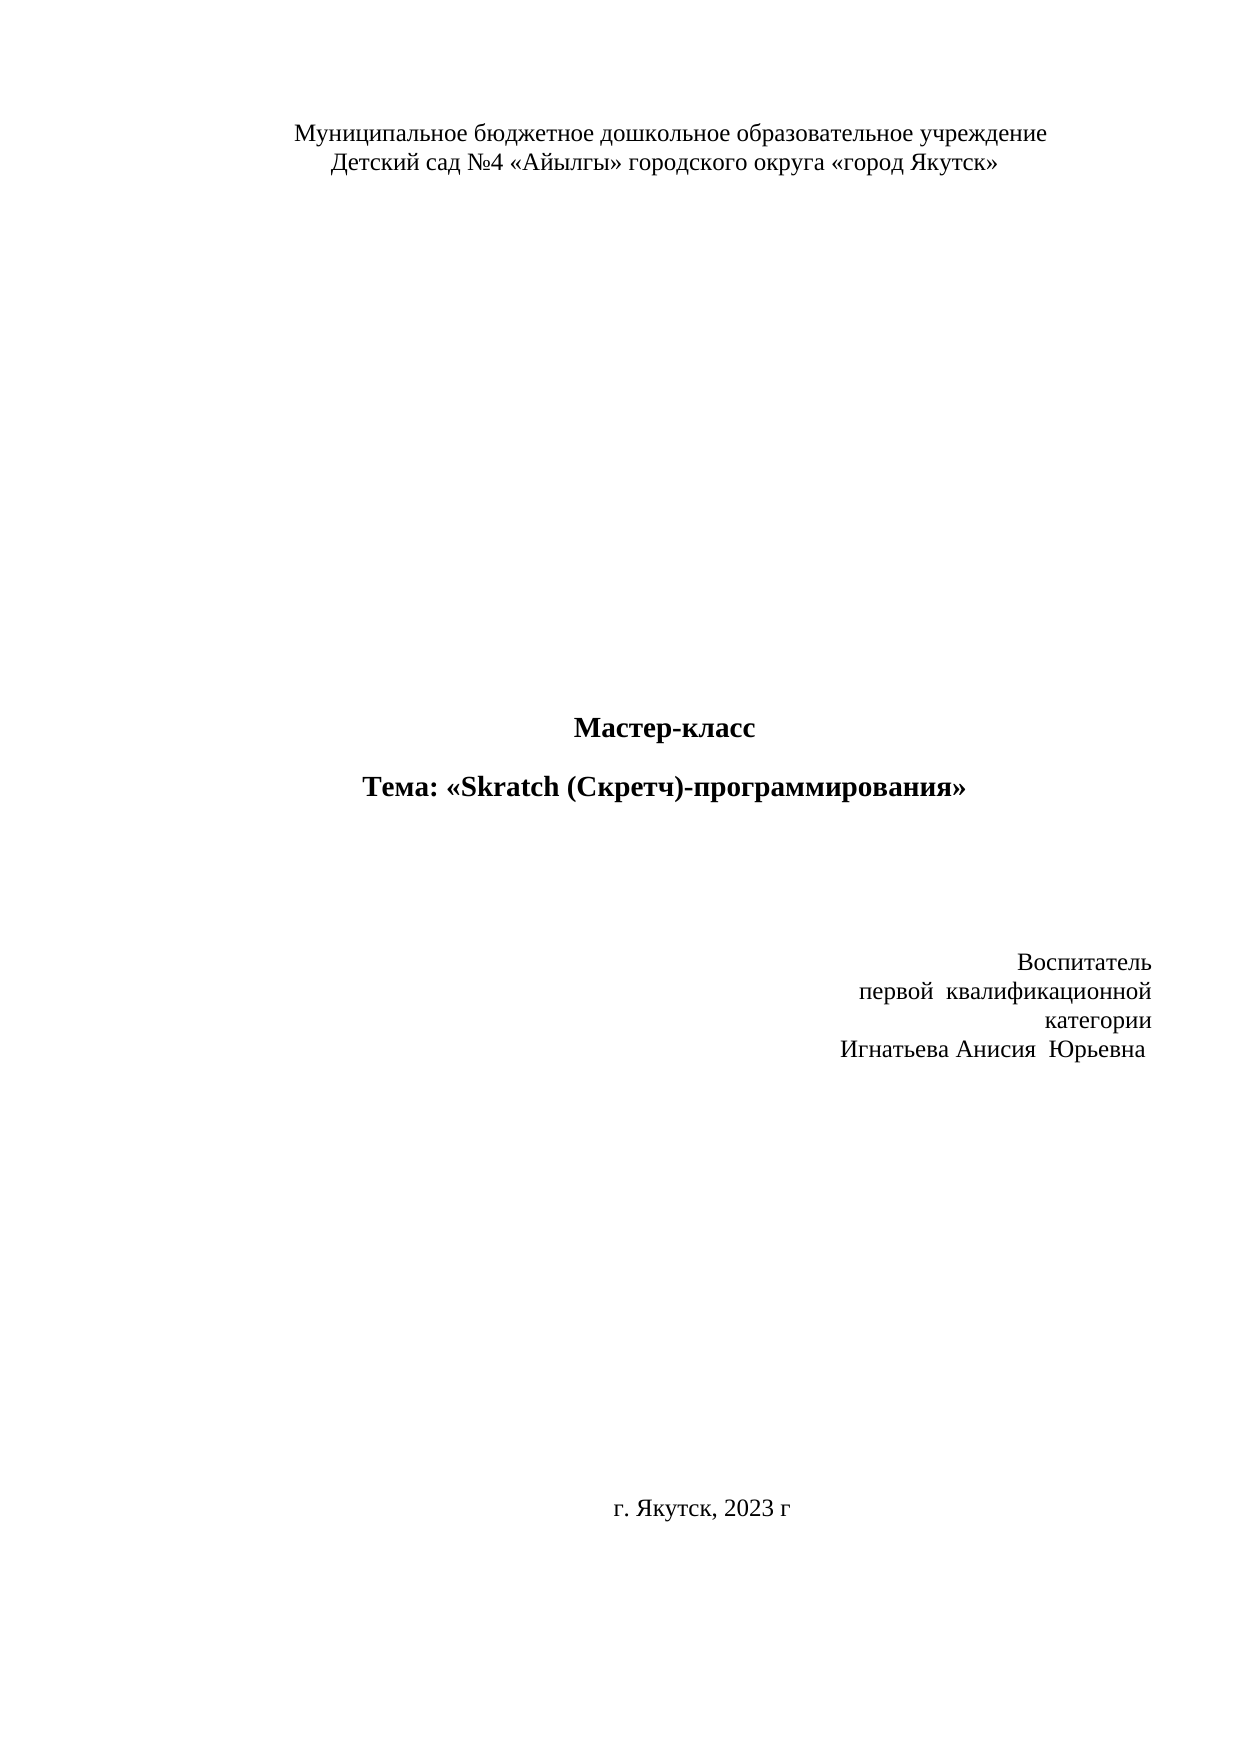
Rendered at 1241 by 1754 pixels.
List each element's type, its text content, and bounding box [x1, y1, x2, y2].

text Игнатьева Анисия Юрьевна [177, 1034, 1152, 1091]
text Детский сад №4 «Айылгы» городского округа «город Якутск» [177, 147, 1152, 176]
text Воспитатель [177, 947, 1152, 976]
text г. Якутск, 2023 г [252, 1493, 1152, 1522]
text категории [177, 1005, 1152, 1034]
text первой квалификационной [177, 976, 1152, 1005]
text Муниципальное бюджетное дошкольное образовательное учреждение [177, 118, 1152, 147]
text Мастер-класс [177, 710, 1152, 743]
text Тема: «Skratch (Скретч)-программирования» [177, 769, 1152, 803]
